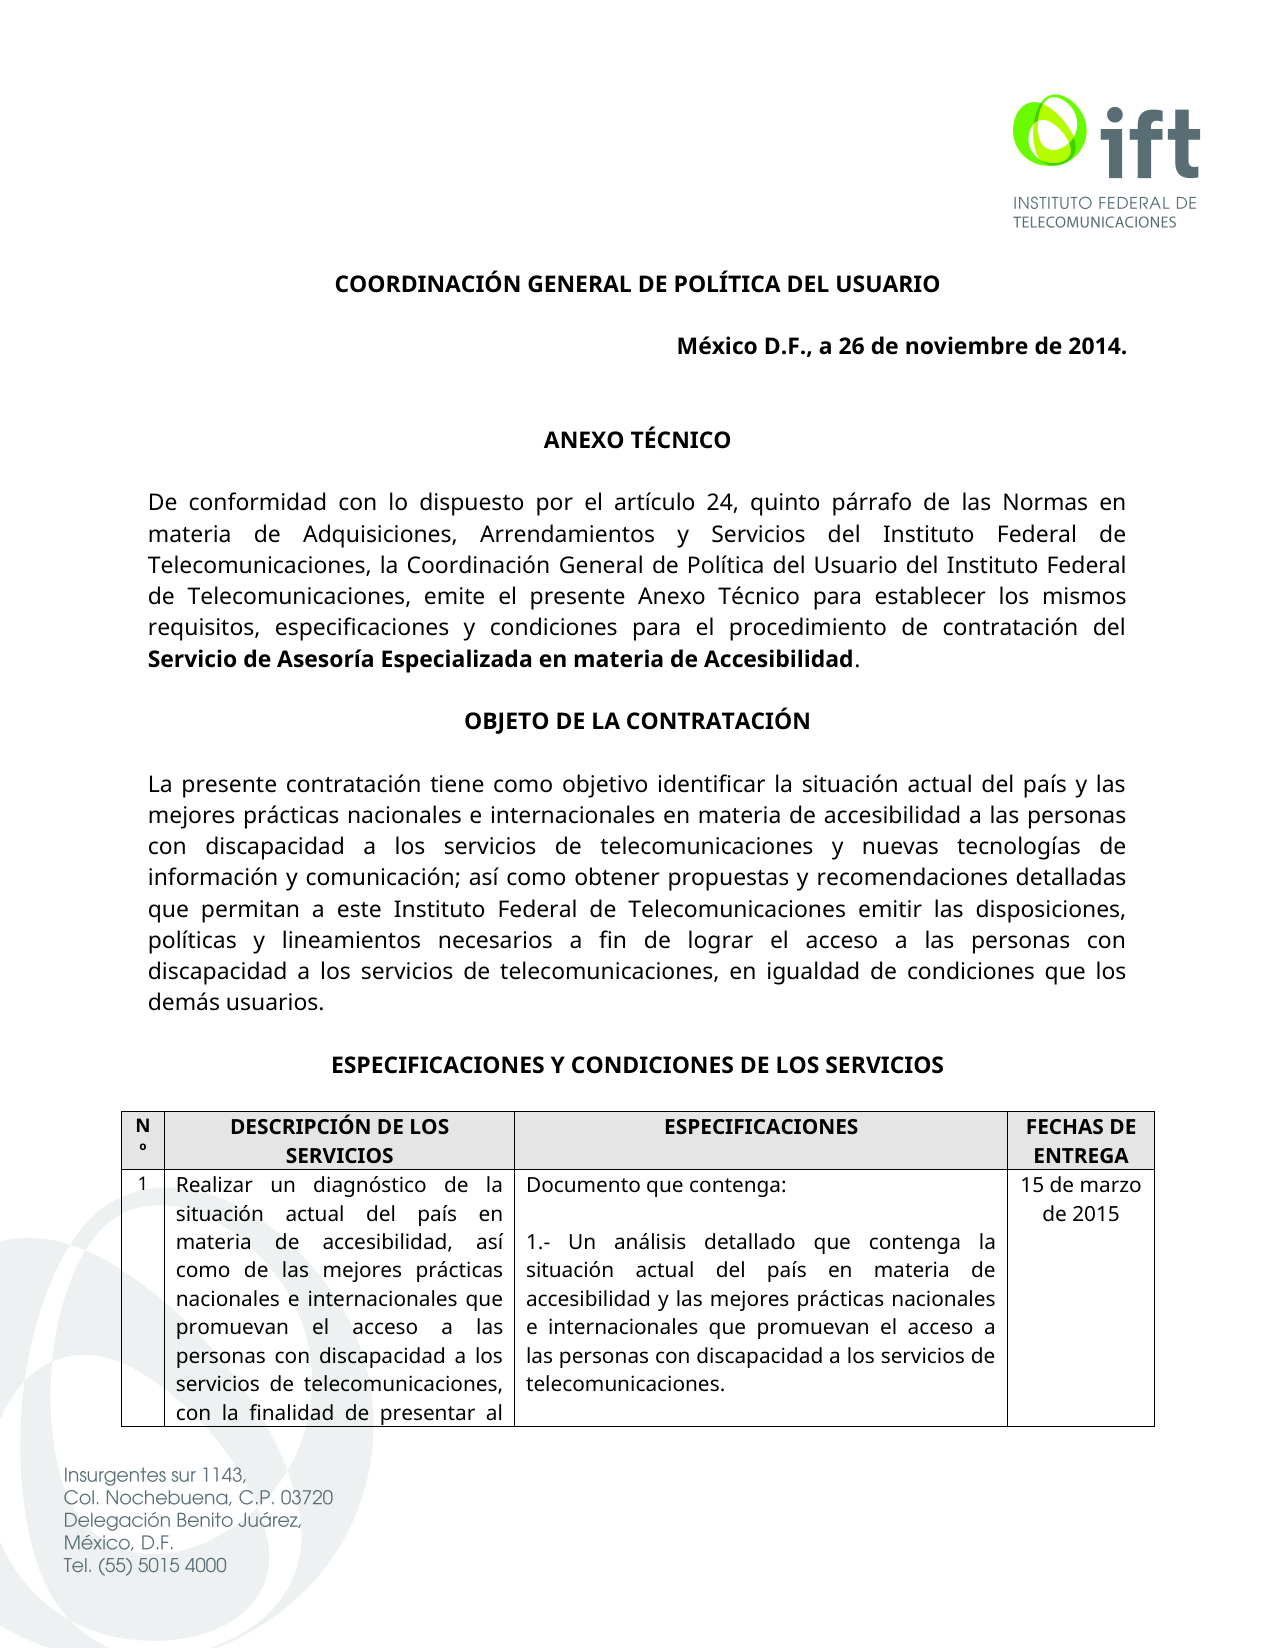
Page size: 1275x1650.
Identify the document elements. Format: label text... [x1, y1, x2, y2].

text México D.F., a 26 de noviembre de 2014. [148, 330, 1127, 361]
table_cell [515, 1170, 1007, 1426]
text De conformidad con lo dispuesto por el artículo 24, quinto párrafo de las Normas en materia de Adquisiciones, Arrendamientos y Servicios del Instituto Federal de Telecomunicaciones, la Coordinación General de Política del Usuario del Instituto Federal de Telecomunicaciones, emite el presente Anexo Técnico para establecer los mismos requisitos, especificaciones y condiciones para el procedimiento de contratación del Servicio de Asesoría Especializada en materia de Accesibilidad. [148, 486, 1127, 674]
table_cell 1 [122, 1170, 164, 1426]
table_header DESCRIPCIÓN DE LOS SERVICIOS [165, 1112, 514, 1169]
text OBJETO DE LA CONTRATACIÓN [148, 705, 1127, 736]
picture [0, 0, 1275, 1648]
text COORDINACIÓN GENERAL DE POLÍTICA DEL USUARIO [148, 267, 1127, 299]
table_header Nº [122, 1112, 164, 1169]
table_cell 15 de marzo de 2015 [1008, 1170, 1154, 1426]
text ANEXO TÉCNICO [148, 424, 1127, 455]
text La presente contratación tiene como objetivo identificar la situación actual del país y las mejores prácticas nacionales e internacionales en materia de accesibilidad a las personas con discapacidad a los servicios de telecomunicaciones y nuevas tecnologías de información y comunicación; así como obtener propuestas y recomendaciones detalladas que permitan a este Instituto Federal de Telecomunicaciones emitir las disposiciones, políticas y lineamientos necesarios a fin de lograr el acceso a las personas con discapacidad a los servicios de telecomunicaciones, en igualdad de condiciones que los demás usuarios. [148, 767, 1127, 1017]
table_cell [165, 1170, 514, 1426]
table_header FECHAS DE ENTREGA [1008, 1112, 1154, 1169]
text ESPECIFICACIONES Y CONDICIONES DE LOS SERVICIOS [148, 1049, 1127, 1080]
table_header ESPECIFICACIONES [515, 1112, 1007, 1169]
